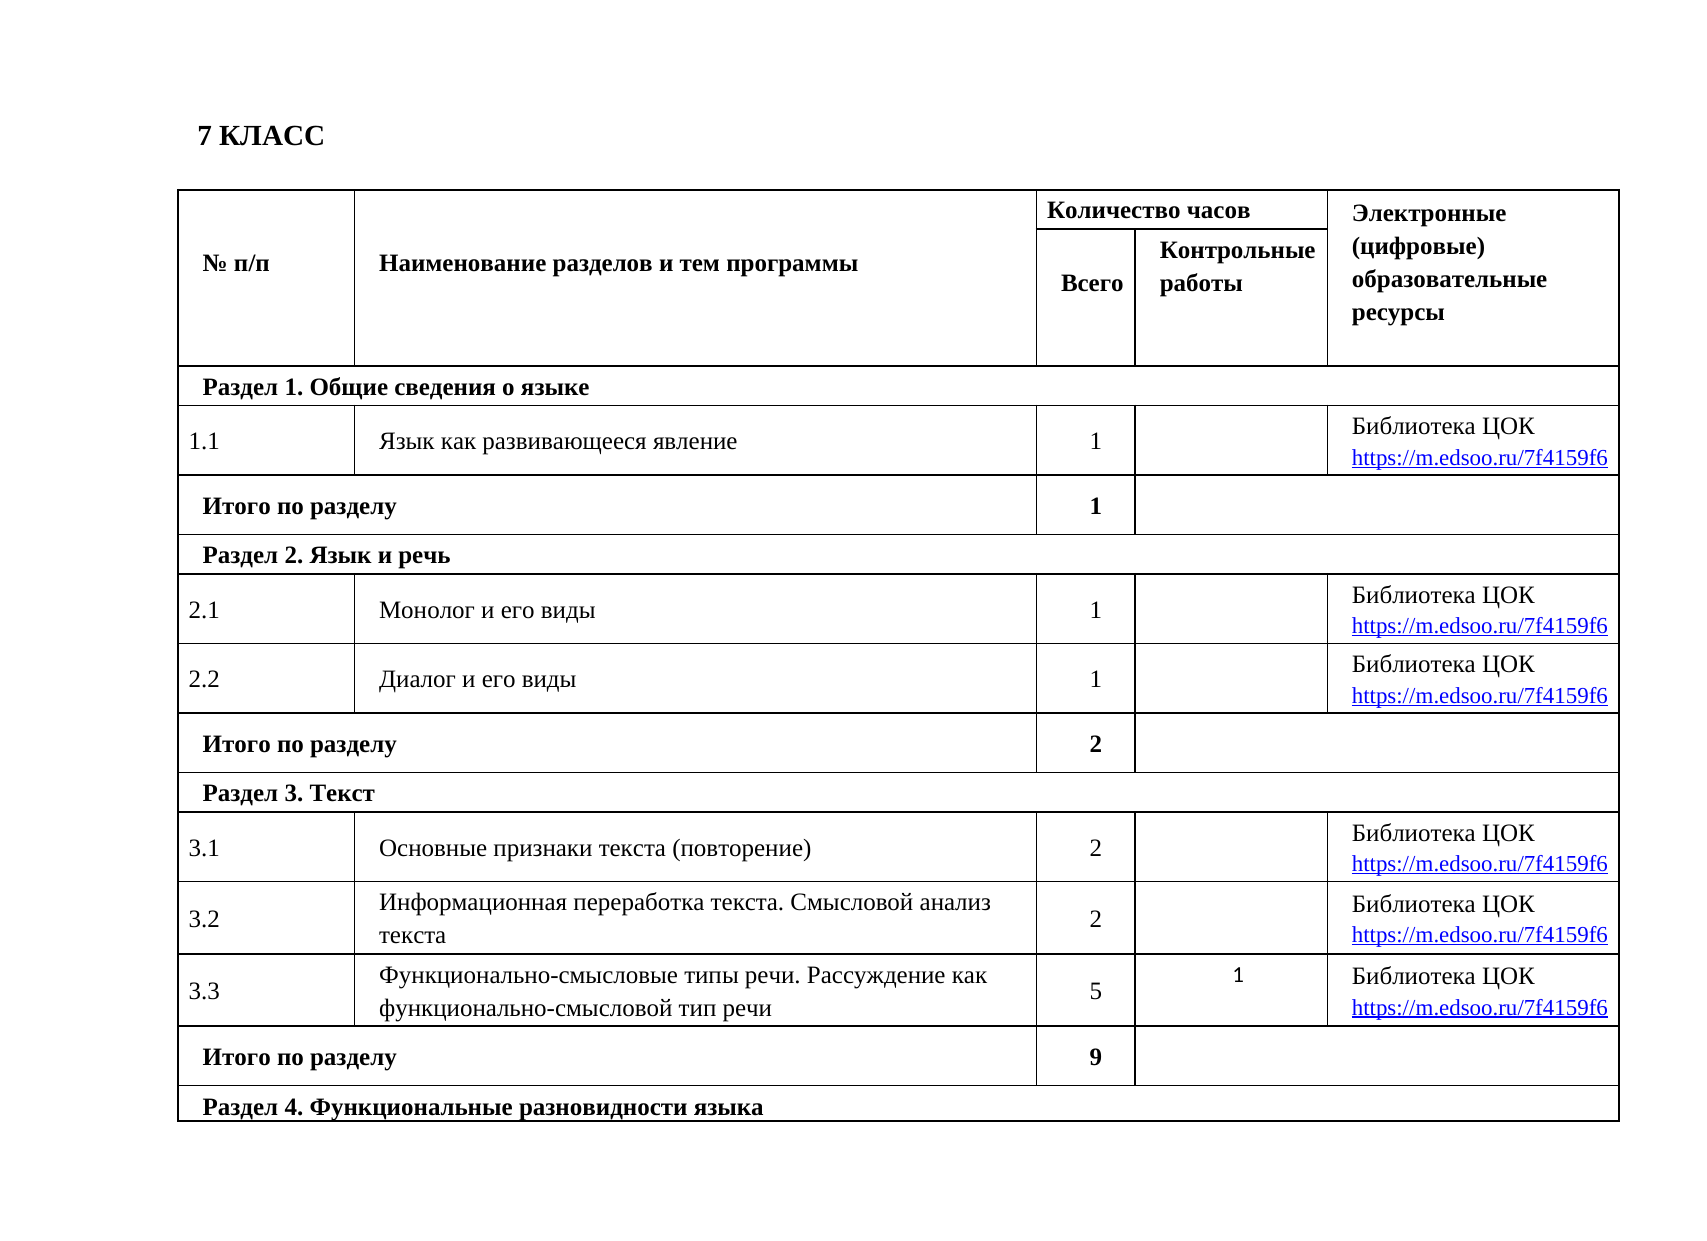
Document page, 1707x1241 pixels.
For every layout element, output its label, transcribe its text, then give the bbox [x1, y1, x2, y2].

table_cell 2.1 [179, 575, 354, 642]
table_cell Функционально-смысловые типы речи. Рассуждение как функционально-смысловой тип речи [355, 955, 1036, 1025]
table_cell Раздел 1. Общие сведения о языке [179, 367, 1618, 404]
table_cell Диалог и его виды [355, 644, 1036, 712]
table_header Электронные (цифровые) образовательные ресурсы [1328, 191, 1618, 365]
table_cell 2.2 [179, 644, 354, 712]
table_cell Основные признаки текста (повторение) [355, 813, 1036, 881]
table_cell 2 [1037, 714, 1134, 772]
table_cell [1136, 714, 1618, 772]
table_cell [1136, 1027, 1618, 1085]
table_cell Итого по разделу [179, 714, 1036, 772]
table_cell [1136, 476, 1618, 533]
table_cell 1 [1037, 406, 1134, 474]
table_header Наименование разделов и тем программы [355, 191, 1036, 365]
table_cell [1136, 406, 1327, 474]
table_cell Монолог и его виды [355, 575, 1036, 642]
table_cell 9 [1037, 1027, 1134, 1085]
table_cell 1 [1037, 644, 1134, 712]
text 7 КЛАСС [190, 118, 1618, 152]
table_cell Библиотека ЦОК https://m.edsoo.ru/7f4159f6 [1328, 882, 1618, 953]
table_cell [1136, 575, 1327, 642]
table_cell 1 [1037, 575, 1134, 642]
table_cell [1136, 882, 1327, 953]
table_cell Библиотека ЦОК https://m.edsoo.ru/7f4159f6 [1328, 813, 1618, 881]
table_cell Всего [1037, 230, 1134, 365]
table_cell 5 [1037, 955, 1134, 1025]
table_cell Раздел 2. Язык и речь [179, 535, 1618, 573]
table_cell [1328, 955, 1618, 1025]
table_cell 1 [1037, 476, 1134, 533]
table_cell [179, 1086, 1618, 1120]
table_cell 1 [1136, 955, 1327, 1025]
table_cell 3.2 [179, 882, 354, 953]
table_cell Язык как развивающееся явление [355, 406, 1036, 474]
table_cell 2 [1037, 813, 1134, 881]
table_header Количество часов [1037, 191, 1327, 228]
table_cell 3.3 [179, 955, 354, 1025]
table_cell Библиотека ЦОК https://m.edsoo.ru/7f4159f6 [1328, 644, 1618, 712]
table_cell 3.1 [179, 813, 354, 881]
table_cell Итого по разделу [179, 476, 1036, 533]
table_cell Раздел 3. Текст [179, 773, 1618, 811]
table_cell Контрольные работы [1136, 230, 1327, 365]
table_cell [1136, 813, 1327, 881]
table_cell Итого по разделу [179, 1027, 1036, 1085]
table_cell [1136, 644, 1327, 712]
table_cell 1.1 [179, 406, 354, 474]
table_cell 2 [1037, 882, 1134, 953]
table_cell Библиотека ЦОК https://m.edsoo.ru/7f4159f6 [1328, 575, 1618, 642]
table_cell Информационная переработка текста. Смысловой анализ текста [355, 882, 1036, 953]
table_cell Библиотека ЦОК https://m.edsoo.ru/7f4159f6 [1328, 406, 1618, 474]
table_header № п/п [179, 191, 354, 365]
